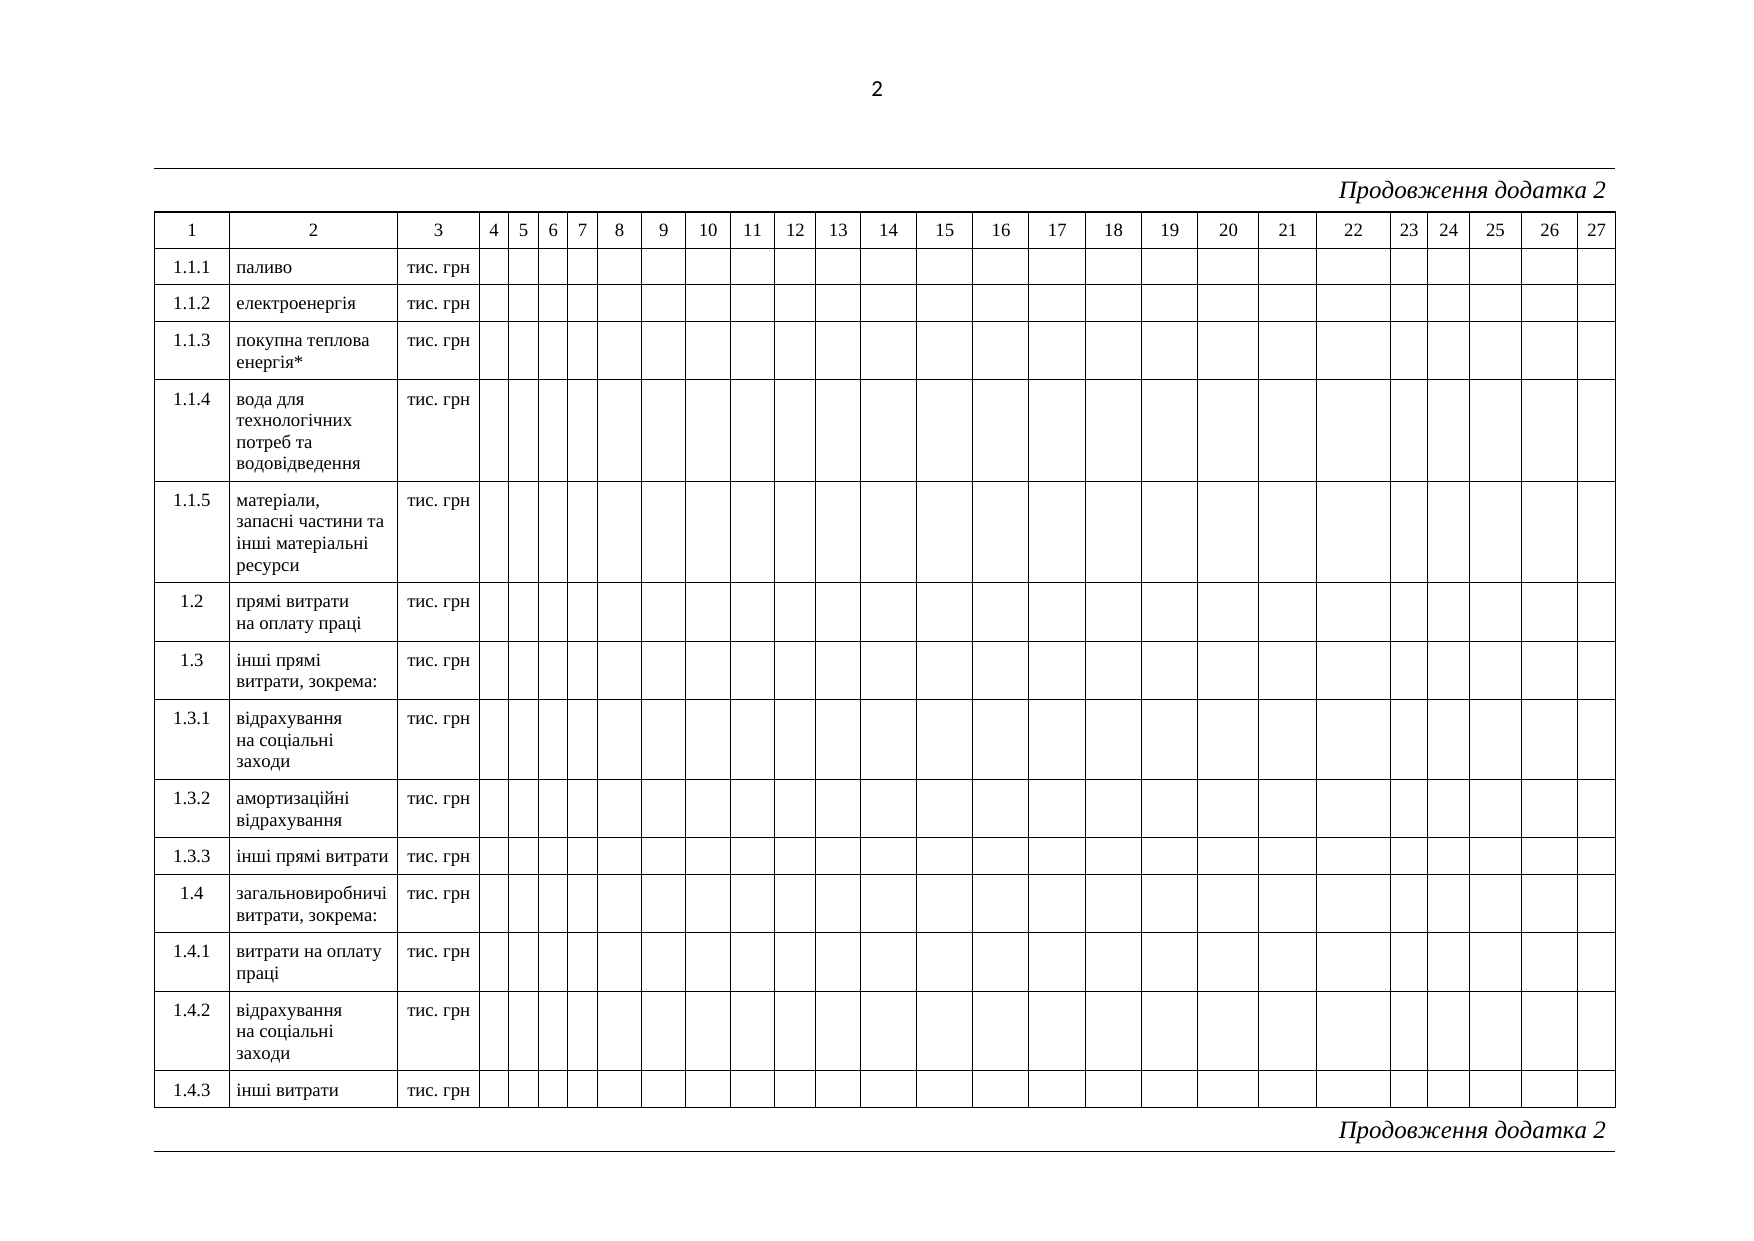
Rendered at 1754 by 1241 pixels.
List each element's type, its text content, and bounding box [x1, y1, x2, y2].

table_cell [1391, 322, 1427, 379]
table_cell [1198, 583, 1258, 641]
table_cell 1.4.1 [155, 933, 229, 991]
table_cell [1428, 322, 1469, 379]
table_cell [816, 780, 860, 837]
table_cell [598, 583, 641, 641]
table_cell [1470, 642, 1521, 699]
table_cell [731, 642, 774, 699]
table_cell [686, 780, 730, 837]
table_cell [568, 380, 597, 481]
table_cell [861, 642, 916, 699]
table_cell [1470, 1071, 1521, 1107]
table_cell [539, 482, 567, 582]
table_cell 1.1.1 [155, 249, 229, 284]
table_cell [1317, 249, 1390, 284]
table_cell [1198, 838, 1258, 874]
table_cell [539, 780, 567, 837]
table_cell [816, 838, 860, 874]
table_cell [1317, 933, 1390, 991]
table_cell [731, 583, 774, 641]
table_cell 1.1.4 [155, 380, 229, 481]
table_cell [1142, 875, 1197, 932]
table_cell [1522, 642, 1577, 699]
table_cell [861, 780, 916, 837]
table_cell [686, 875, 730, 932]
table_cell [1578, 875, 1615, 932]
table_cell [1086, 249, 1141, 284]
table_cell амортизаційні відрахування [230, 780, 397, 837]
table_cell 3 [398, 213, 479, 247]
table_cell матеріали, запасні частини та інші матеріальні ресурси [230, 482, 397, 582]
table_cell [1391, 583, 1427, 641]
table_cell [1259, 875, 1316, 932]
table_cell [1470, 482, 1521, 582]
table_cell [1578, 1071, 1615, 1107]
table_cell [1317, 322, 1390, 379]
table_cell 10 [686, 213, 730, 247]
table_cell [775, 933, 815, 991]
table_cell [973, 249, 1028, 284]
table_cell [1428, 700, 1469, 779]
table_cell [1317, 642, 1390, 699]
table_cell [816, 992, 860, 1070]
table_cell [509, 700, 538, 779]
table_cell [568, 780, 597, 837]
table_cell [1029, 380, 1085, 481]
table_cell паливо [230, 249, 397, 284]
table_cell 22 [1317, 213, 1390, 247]
table_cell [480, 322, 508, 379]
table_cell [1198, 992, 1258, 1070]
table_cell [816, 285, 860, 321]
table_cell [480, 700, 508, 779]
table_cell тис. грн [398, 380, 479, 481]
table_cell [598, 992, 641, 1070]
table_cell [686, 1071, 730, 1107]
table_cell [480, 780, 508, 837]
table_cell відрахування на соціальні заходи [230, 992, 397, 1070]
table_cell [1317, 285, 1390, 321]
table_cell [1470, 933, 1521, 991]
table_cell [775, 482, 815, 582]
table_cell тис. грн [398, 992, 479, 1070]
table_cell [1086, 1071, 1141, 1107]
table_cell [686, 380, 730, 481]
table_cell [1086, 482, 1141, 582]
table_cell [1428, 933, 1469, 991]
table_cell [1578, 838, 1615, 874]
table_cell [1470, 780, 1521, 837]
table_cell [1522, 780, 1577, 837]
table_cell [1428, 583, 1469, 641]
table_cell [1317, 482, 1390, 582]
table_cell [539, 249, 567, 284]
table_cell [816, 933, 860, 991]
table_cell тис. грн [398, 875, 479, 932]
table_cell [1086, 642, 1141, 699]
table_cell 1 [155, 213, 229, 247]
table_cell [568, 933, 597, 991]
table_cell [1317, 583, 1390, 641]
table_cell [642, 249, 685, 284]
table_cell [539, 933, 567, 991]
table_cell [861, 700, 916, 779]
table_cell [861, 992, 916, 1070]
table_cell [568, 875, 597, 932]
table_cell [1029, 780, 1085, 837]
table_cell [1259, 1071, 1316, 1107]
table_cell [917, 322, 972, 379]
table_cell 16 [973, 213, 1028, 247]
table_cell [539, 380, 567, 481]
table_cell [1428, 838, 1469, 874]
table_cell [642, 380, 685, 481]
table_cell [731, 380, 774, 481]
table_cell 17 [1029, 213, 1085, 247]
table_cell покупна теплова енергія* [230, 322, 397, 379]
table_cell 20 [1198, 213, 1258, 247]
table_cell [861, 249, 916, 284]
table_cell [917, 380, 972, 481]
table_cell тис. грн [398, 700, 479, 779]
table_cell Продовження додатка 2 [154, 1108, 1615, 1151]
table_cell [1086, 875, 1141, 932]
table_cell 19 [1142, 213, 1197, 247]
table_cell [861, 322, 916, 379]
table_cell 2 [230, 213, 397, 247]
table_cell 7 [568, 213, 597, 247]
table_cell [731, 780, 774, 837]
table_cell 1.2 [155, 583, 229, 641]
table_cell [1391, 838, 1427, 874]
table_cell 1.4.3 [155, 1071, 229, 1107]
table_cell [1578, 642, 1615, 699]
table_cell [917, 583, 972, 641]
table_cell [1086, 933, 1141, 991]
table_cell тис. грн [398, 482, 479, 582]
table_cell 1.3.3 [155, 838, 229, 874]
table_cell [1142, 838, 1197, 874]
table_cell [509, 875, 538, 932]
table_cell [1198, 642, 1258, 699]
table_cell [816, 642, 860, 699]
table_cell [816, 700, 860, 779]
table_cell [775, 838, 815, 874]
table_cell [509, 380, 538, 481]
table_cell [1317, 838, 1390, 874]
table_cell [598, 875, 641, 932]
table_cell [1522, 992, 1577, 1070]
table_cell [686, 482, 730, 582]
table_cell [816, 249, 860, 284]
table_cell [816, 482, 860, 582]
table_cell [1029, 838, 1085, 874]
table_cell [509, 583, 538, 641]
table_cell [1578, 482, 1615, 582]
table_cell [642, 933, 685, 991]
table_cell інші витрати [230, 1071, 397, 1107]
table_cell 5 [509, 213, 538, 247]
table_cell [1259, 249, 1316, 284]
table_cell [539, 838, 567, 874]
table_cell [1086, 583, 1141, 641]
table_cell [480, 285, 508, 321]
table_cell [568, 992, 597, 1070]
table_cell [598, 838, 641, 874]
table_cell [1578, 583, 1615, 641]
table_cell [1198, 482, 1258, 582]
table_cell [1086, 285, 1141, 321]
table_cell [568, 642, 597, 699]
table_cell [1259, 380, 1316, 481]
table_cell 12 [775, 213, 815, 247]
table_cell [598, 1071, 641, 1107]
table_cell [1470, 380, 1521, 481]
table_cell [1142, 380, 1197, 481]
table_cell [731, 875, 774, 932]
table_cell [568, 249, 597, 284]
table_cell [642, 875, 685, 932]
table_cell [1522, 285, 1577, 321]
table_cell 8 [598, 213, 641, 247]
table_cell [1578, 249, 1615, 284]
table_cell [1470, 249, 1521, 284]
table_cell [642, 838, 685, 874]
table_cell [1391, 380, 1427, 481]
table_cell [1522, 875, 1577, 932]
table_cell інші прямі витрати, зокрема: [230, 642, 397, 699]
table_cell [917, 700, 972, 779]
table_cell [686, 700, 730, 779]
table_cell тис. грн [398, 322, 479, 379]
table_cell [1470, 992, 1521, 1070]
table_cell [1259, 583, 1316, 641]
table_cell [973, 780, 1028, 837]
table_cell [642, 642, 685, 699]
table_cell [1317, 875, 1390, 932]
table_cell [775, 642, 815, 699]
table_cell [816, 583, 860, 641]
table_cell [509, 642, 538, 699]
table_cell [1428, 780, 1469, 837]
table_cell [775, 583, 815, 641]
table_cell [731, 285, 774, 321]
table_cell [686, 285, 730, 321]
table_cell [642, 1071, 685, 1107]
table_cell 25 [1470, 213, 1521, 247]
table_cell 1.1.5 [155, 482, 229, 582]
table_cell [861, 285, 916, 321]
table_cell [973, 1071, 1028, 1107]
table_cell [1428, 380, 1469, 481]
table_cell 21 [1259, 213, 1316, 247]
table_cell [1391, 700, 1427, 779]
table_cell [539, 875, 567, 932]
table_cell [1029, 482, 1085, 582]
table_cell [973, 285, 1028, 321]
table_cell [1142, 642, 1197, 699]
table_cell [480, 249, 508, 284]
table_cell [642, 992, 685, 1070]
table_cell [568, 285, 597, 321]
table_cell [1259, 700, 1316, 779]
table_cell [973, 322, 1028, 379]
table_cell [1259, 322, 1316, 379]
table_cell [917, 1071, 972, 1107]
table_cell [816, 380, 860, 481]
table_cell витрати на оплату праці [230, 933, 397, 991]
table_cell [598, 380, 641, 481]
table_cell [1470, 583, 1521, 641]
table_cell 1.4 [155, 875, 229, 932]
table_cell електроенергія [230, 285, 397, 321]
table_cell [598, 482, 641, 582]
table_cell [775, 992, 815, 1070]
table_cell [1142, 322, 1197, 379]
table_cell [731, 992, 774, 1070]
table_cell [1428, 992, 1469, 1070]
table_cell [642, 482, 685, 582]
table_cell [539, 322, 567, 379]
table_cell [1029, 285, 1085, 321]
table_cell 18 [1086, 213, 1141, 247]
table_cell [1142, 583, 1197, 641]
table_cell [1522, 933, 1577, 991]
table_cell [568, 583, 597, 641]
table_cell [1428, 285, 1469, 321]
table_cell [1428, 482, 1469, 582]
table_cell 13 [816, 213, 860, 247]
table_cell [1317, 780, 1390, 837]
table_cell [509, 482, 538, 582]
table_cell тис. грн [398, 780, 479, 837]
table_cell [1578, 322, 1615, 379]
table_cell [1470, 838, 1521, 874]
table_cell [509, 249, 538, 284]
table_cell [861, 875, 916, 932]
table_cell [775, 1071, 815, 1107]
table_cell [861, 1071, 916, 1107]
table_cell 4 [480, 213, 508, 247]
table_cell [1029, 1071, 1085, 1107]
table_cell [1578, 285, 1615, 321]
table_cell [1086, 322, 1141, 379]
table_cell [1198, 875, 1258, 932]
table_cell [1522, 583, 1577, 641]
table_cell [1142, 933, 1197, 991]
table_cell [1142, 780, 1197, 837]
table_cell [509, 322, 538, 379]
table_cell [1522, 1071, 1577, 1107]
table_cell [1259, 482, 1316, 582]
table_cell [775, 875, 815, 932]
table_cell загальновиробничі витрати, зокрема: [230, 875, 397, 932]
table_cell [1391, 642, 1427, 699]
table_cell [1029, 875, 1085, 932]
table_cell [1259, 838, 1316, 874]
table_cell тис. грн [398, 838, 479, 874]
table_cell [1391, 780, 1427, 837]
table_cell [686, 642, 730, 699]
table_cell [568, 482, 597, 582]
table_cell [480, 875, 508, 932]
table_cell [480, 992, 508, 1070]
table_cell [1198, 700, 1258, 779]
table_cell інші прямі витрати [230, 838, 397, 874]
table_cell [480, 583, 508, 641]
table_cell [861, 933, 916, 991]
table_cell [1578, 700, 1615, 779]
table_cell [973, 838, 1028, 874]
table_cell [1470, 322, 1521, 379]
table_cell [539, 642, 567, 699]
table_cell [642, 583, 685, 641]
table_cell [1198, 933, 1258, 991]
table_cell [480, 1071, 508, 1107]
table_cell тис. грн [398, 285, 479, 321]
table_cell [1428, 249, 1469, 284]
table_cell 9 [642, 213, 685, 247]
table_cell [775, 780, 815, 837]
table_cell [1029, 642, 1085, 699]
table_cell [1259, 642, 1316, 699]
table_cell [731, 322, 774, 379]
table_cell [1522, 322, 1577, 379]
table_cell [1391, 875, 1427, 932]
table_cell [1428, 642, 1469, 699]
table_cell [568, 1071, 597, 1107]
table_cell [1578, 780, 1615, 837]
table_cell [480, 642, 508, 699]
table_cell [775, 700, 815, 779]
table_cell [1086, 780, 1141, 837]
table_cell [686, 933, 730, 991]
table_cell [1029, 322, 1085, 379]
table_cell [1391, 249, 1427, 284]
table_cell [1142, 249, 1197, 284]
table_cell 27 [1578, 213, 1615, 247]
table_cell [1142, 1071, 1197, 1107]
table_cell відрахування на соціальні заходи [230, 700, 397, 779]
table_cell [1470, 875, 1521, 932]
table_cell [1391, 992, 1427, 1070]
table_cell [642, 285, 685, 321]
table_cell [539, 1071, 567, 1107]
table_cell [509, 1071, 538, 1107]
table_cell тис. грн [398, 933, 479, 991]
table_cell [917, 838, 972, 874]
table_cell [1029, 992, 1085, 1070]
table_cell [1391, 933, 1427, 991]
table_cell [1578, 380, 1615, 481]
table_cell [816, 1071, 860, 1107]
table_cell [973, 933, 1028, 991]
table_cell [480, 933, 508, 991]
table_cell 24 [1428, 213, 1469, 247]
table_cell [917, 875, 972, 932]
table_cell [1198, 249, 1258, 284]
table_cell Продовження додатка 2 [154, 169, 1615, 211]
table_cell [1029, 249, 1085, 284]
table_cell 1.4.2 [155, 992, 229, 1070]
table_cell [1317, 1071, 1390, 1107]
table_cell [1086, 838, 1141, 874]
table_cell [1578, 933, 1615, 991]
table_cell [642, 780, 685, 837]
table_cell [1029, 933, 1085, 991]
table_cell [509, 780, 538, 837]
table_cell [1029, 583, 1085, 641]
table_cell 14 [861, 213, 916, 247]
table_cell [1142, 482, 1197, 582]
table_cell [1317, 380, 1390, 481]
table_cell [917, 249, 972, 284]
table_cell [598, 322, 641, 379]
table_cell [731, 1071, 774, 1107]
table_cell [1522, 482, 1577, 582]
table_cell [1259, 933, 1316, 991]
table_cell [1522, 838, 1577, 874]
table_cell [598, 642, 641, 699]
table_cell [509, 838, 538, 874]
table_cell [861, 583, 916, 641]
table_cell [917, 642, 972, 699]
table_cell [598, 780, 641, 837]
table_cell [598, 285, 641, 321]
table_cell 23 [1391, 213, 1427, 247]
table_cell [1259, 780, 1316, 837]
table_cell [1086, 992, 1141, 1070]
table_cell [1470, 285, 1521, 321]
table_cell [1470, 700, 1521, 779]
table_cell [1029, 700, 1085, 779]
table_cell [731, 838, 774, 874]
table_cell [775, 285, 815, 321]
table_cell [642, 700, 685, 779]
table_cell [973, 700, 1028, 779]
table_cell тис. грн [398, 642, 479, 699]
table_cell 26 [1522, 213, 1577, 247]
table_cell [1317, 700, 1390, 779]
table_cell [568, 322, 597, 379]
table_cell прямі витрати на оплату праці [230, 583, 397, 641]
table_cell [973, 482, 1028, 582]
table_cell 1.3.2 [155, 780, 229, 837]
table_cell 15 [917, 213, 972, 247]
table_cell [1198, 285, 1258, 321]
table_cell [642, 322, 685, 379]
table_cell [509, 992, 538, 1070]
table_cell [775, 249, 815, 284]
table_cell [598, 933, 641, 991]
table_cell 11 [731, 213, 774, 247]
table_cell [973, 583, 1028, 641]
table_cell [731, 249, 774, 284]
table_cell [1317, 992, 1390, 1070]
table_cell 6 [539, 213, 567, 247]
table_cell [539, 992, 567, 1070]
table_cell [1142, 992, 1197, 1070]
table_cell [973, 992, 1028, 1070]
table_cell [1198, 322, 1258, 379]
table_cell [686, 249, 730, 284]
table_cell [598, 249, 641, 284]
table_cell [568, 700, 597, 779]
table_cell тис. грн [398, 249, 479, 284]
table_cell [1522, 700, 1577, 779]
table_cell [917, 285, 972, 321]
table_cell тис. грн [398, 1071, 479, 1107]
table_cell [917, 482, 972, 582]
table_cell [480, 838, 508, 874]
table_cell [731, 700, 774, 779]
table_cell [917, 933, 972, 991]
table_cell [917, 780, 972, 837]
table_cell [775, 322, 815, 379]
table_cell [861, 482, 916, 582]
table_cell [1522, 380, 1577, 481]
table_cell [1142, 285, 1197, 321]
table_cell [1428, 875, 1469, 932]
table_cell [917, 992, 972, 1070]
table_cell [973, 875, 1028, 932]
table_cell [1198, 1071, 1258, 1107]
table_cell [1391, 285, 1427, 321]
table_cell [1259, 992, 1316, 1070]
table_cell [816, 875, 860, 932]
table_cell [1086, 380, 1141, 481]
table_cell [1428, 1071, 1469, 1107]
table_cell [539, 700, 567, 779]
table_cell [1522, 249, 1577, 284]
table_cell тис. грн [398, 583, 479, 641]
table_cell [1578, 992, 1615, 1070]
table_cell 1.1.2 [155, 285, 229, 321]
table_cell вода для технологічних потреб та водовідведення [230, 380, 397, 481]
table_cell [686, 322, 730, 379]
table_cell [539, 583, 567, 641]
table_cell [1259, 285, 1316, 321]
table_cell [509, 285, 538, 321]
table_cell [1198, 780, 1258, 837]
table_cell [973, 380, 1028, 481]
table_cell [775, 380, 815, 481]
table_cell [686, 583, 730, 641]
table_cell [686, 838, 730, 874]
table_cell [1391, 482, 1427, 582]
table_cell [1198, 380, 1258, 481]
table_cell [973, 642, 1028, 699]
table_cell [539, 285, 567, 321]
table_cell [686, 992, 730, 1070]
table_cell 1.3.1 [155, 700, 229, 779]
table_cell 1.3 [155, 642, 229, 699]
table_cell [731, 933, 774, 991]
table_cell [816, 322, 860, 379]
table_cell [598, 700, 641, 779]
table_cell [861, 838, 916, 874]
table_cell [480, 380, 508, 481]
table_cell [1086, 700, 1141, 779]
table_cell 1.1.3 [155, 322, 229, 379]
table_cell [1142, 700, 1197, 779]
table_cell [861, 380, 916, 481]
table_cell [568, 838, 597, 874]
table_cell [1391, 1071, 1427, 1107]
table_cell [731, 482, 774, 582]
table_cell [509, 933, 538, 991]
table_cell [480, 482, 508, 582]
